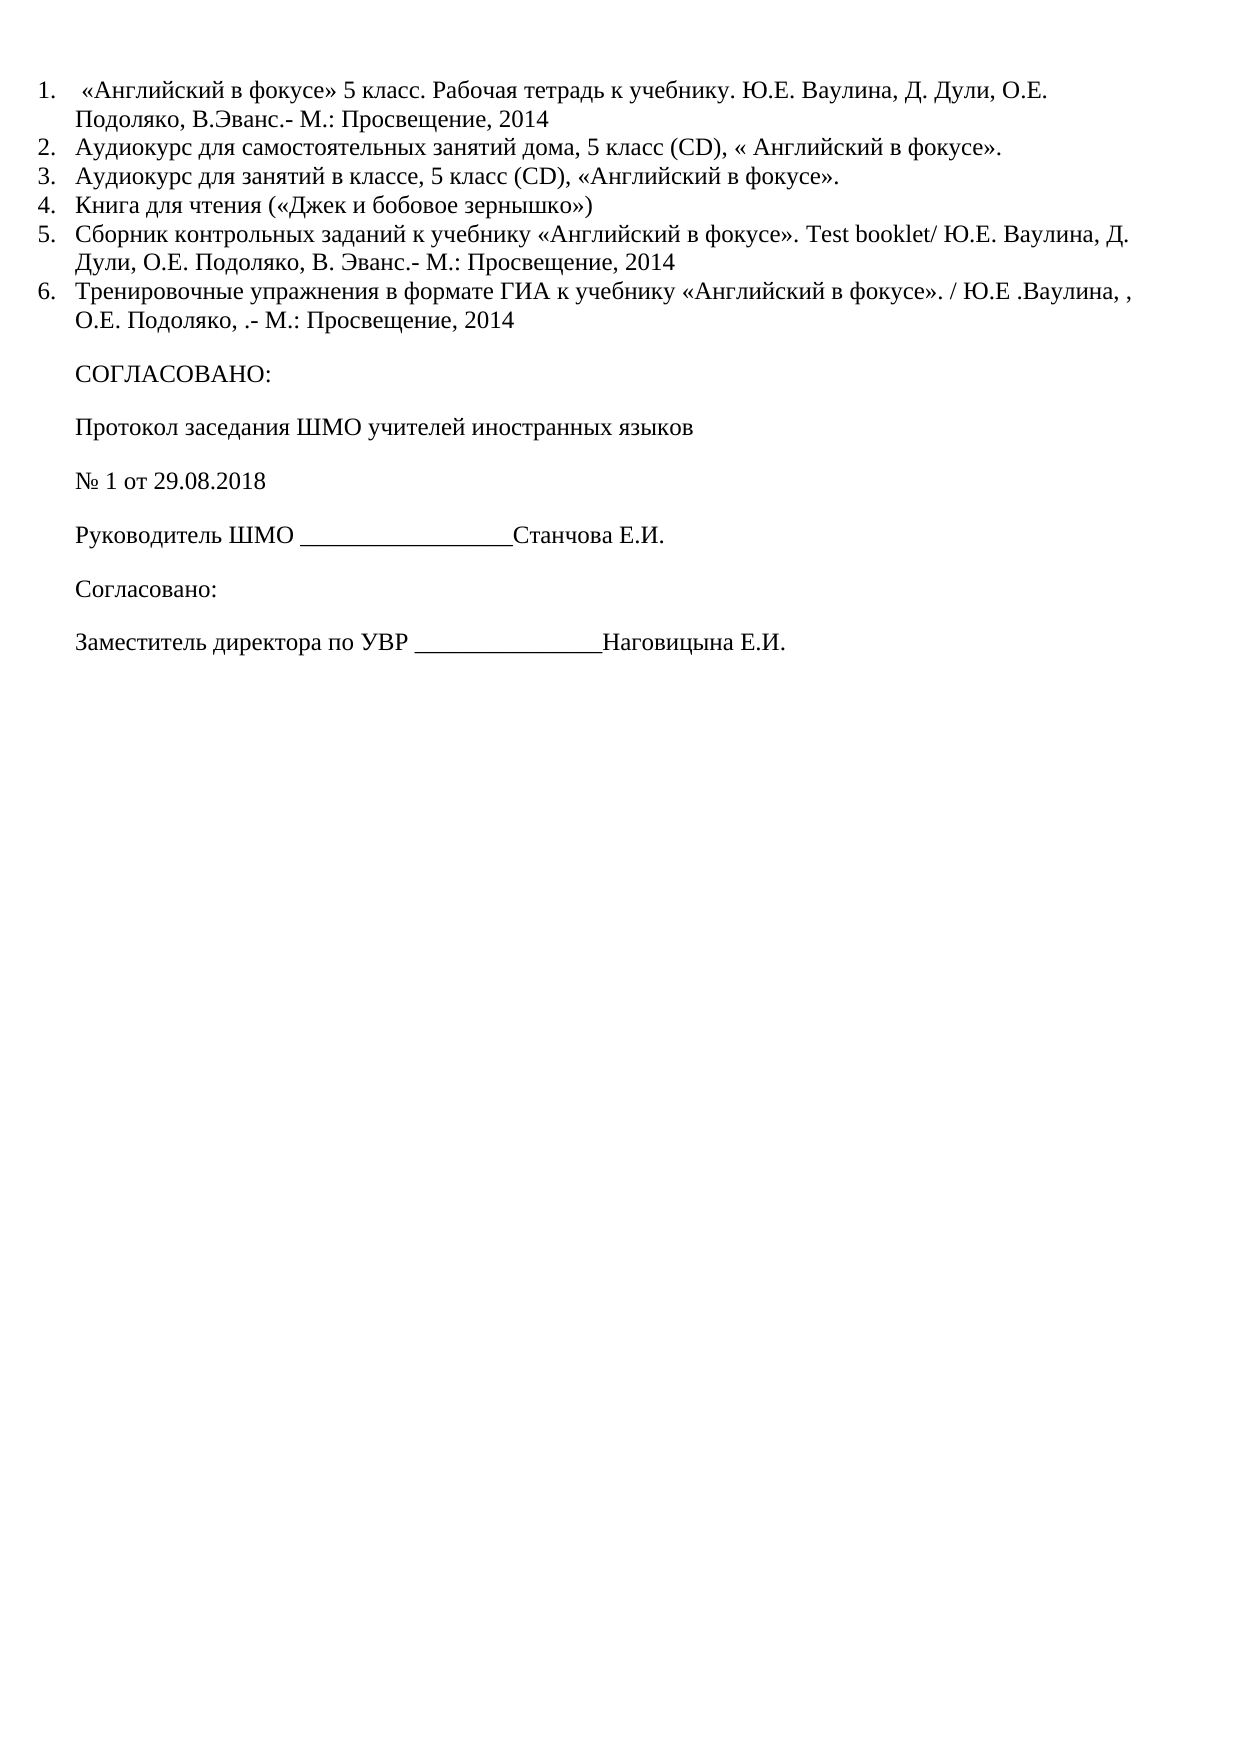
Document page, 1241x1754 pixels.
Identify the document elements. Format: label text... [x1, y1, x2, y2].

text Руководитель ШМО _________________Станчова Е.И. [75, 520, 1165, 549]
list Аудиокурс для самостоятельных занятий дома, 5 класс (CD), « Английский в фокусе». [37, 132, 1165, 161]
text Протокол заседания ШМО учителей иностранных языков [75, 412, 1165, 441]
list Книга для чтения («Джек и бобовое зернышко») [37, 190, 1165, 219]
text № 1 от 29.08.2018 [75, 466, 1165, 495]
text СОГЛАСОВАНО: [75, 359, 1165, 387]
text Согласовано: [75, 574, 1165, 602]
list Сборник контрольных заданий к учебнику «Английский в фокусе». Test booklet/ Ю.Е. Ваулина, Д. Дули, О.Е. Подоляко, В. Эванс.- М.: Просвещение, 2014 [37, 219, 1165, 276]
list Тренировочные упражнения в формате ГИА к учебнику «Английский в фокусе». / Ю.Е .Ваулина, , О.Е. Подоляко, .- М.: Просвещение, 2014 [37, 276, 1165, 334]
list «Английский в фокусе» 5 класс. Рабочая тетрадь к учебнику. Ю.Е. Ваулина, Д. Дули, О.Е. Подоляко, В.Эванс.- М.: Просвещение, 2014 [37, 75, 1165, 132]
text Заместитель директора по УВР _______________Наговицына Е.И. [75, 627, 1165, 656]
list Аудиокурс для занятий в классе, 5 класс (CD), «Английский в фокусе». [37, 161, 1165, 190]
